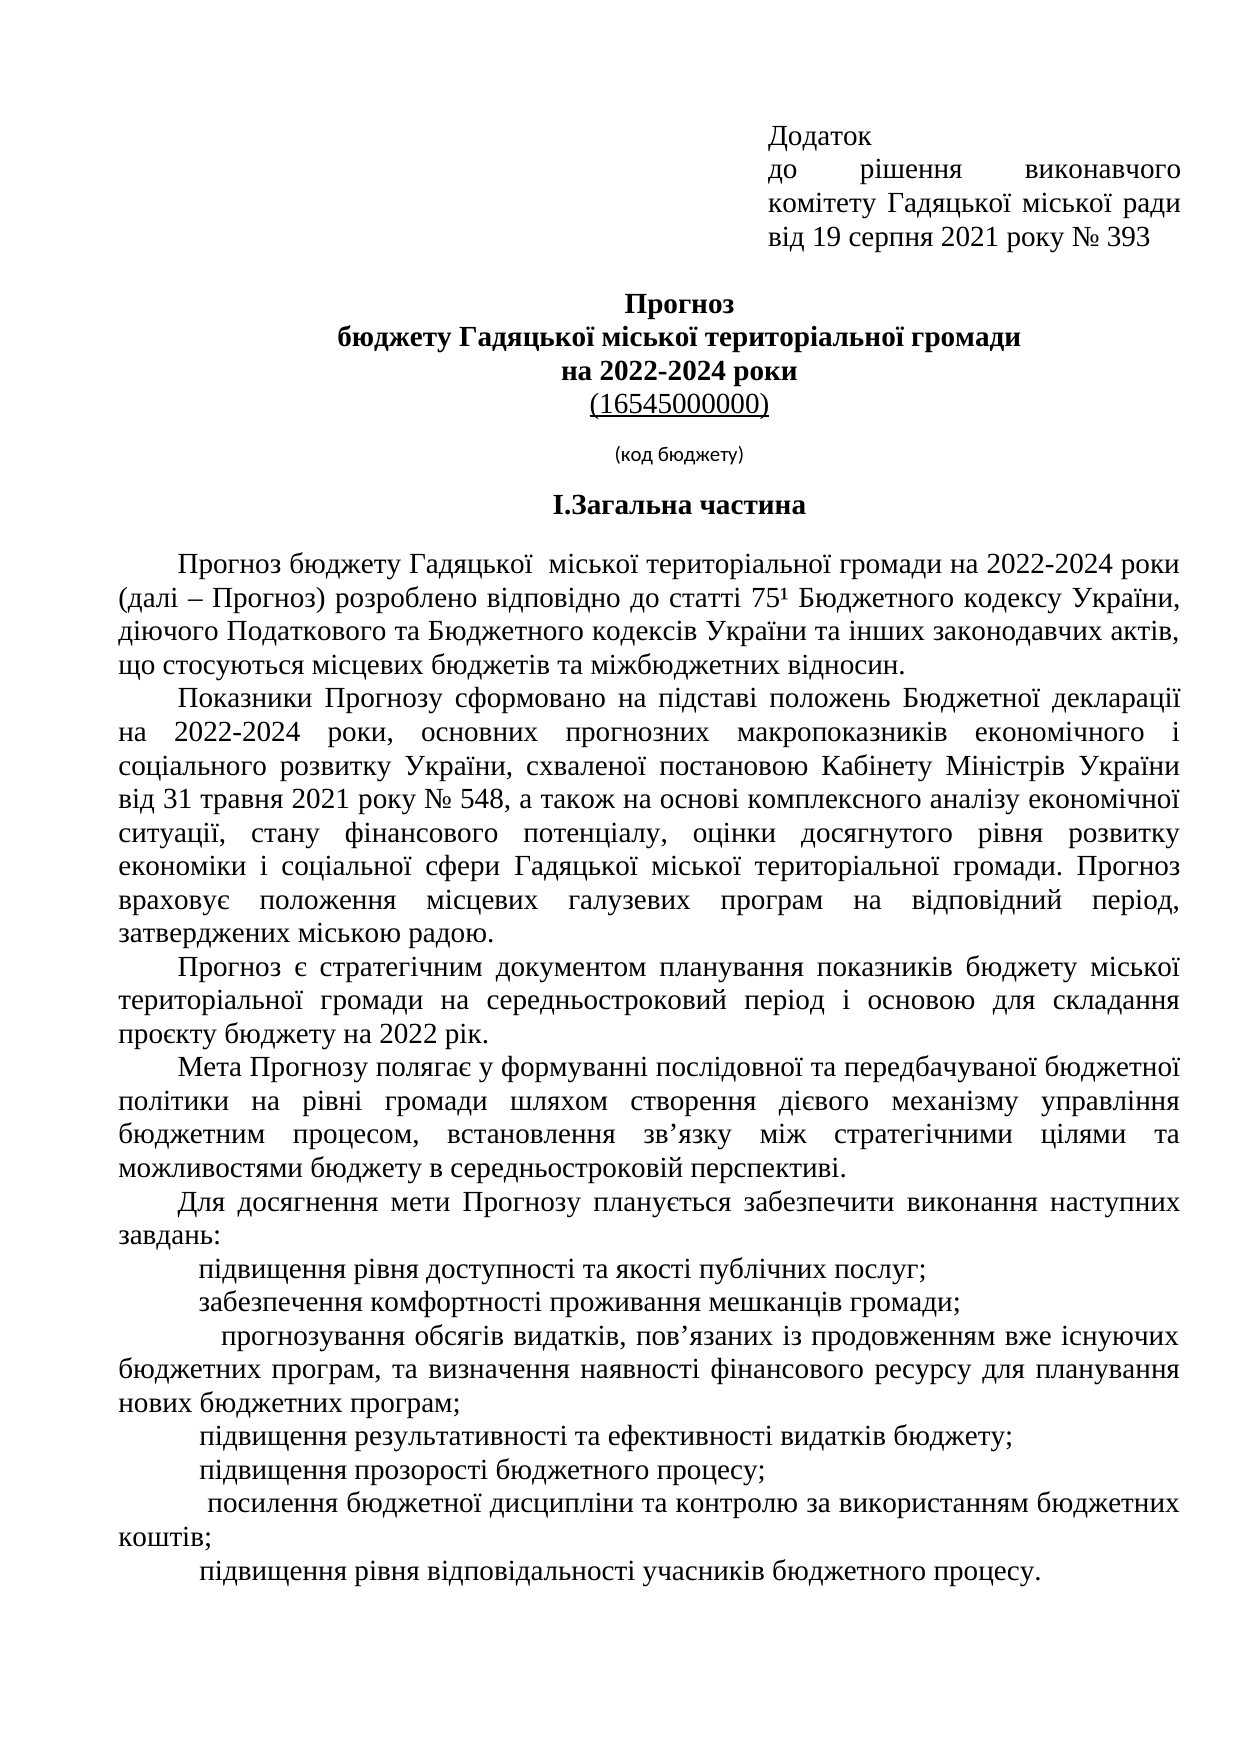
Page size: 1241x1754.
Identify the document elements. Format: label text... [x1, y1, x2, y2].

text (16545000000) [177, 386, 1181, 420]
text до рішення виконавчого комітету Гадяцької міської ради від 19 серпня 2021 року № 393 [768, 152, 1181, 252]
text Показники Прогнозу сформовано на підставі положень Бюджетної декларації на 2022-2024 роки, основних прогнозних макропоказників економічного і соціального розвитку України, схваленої постановою Кабінету Міністрів України від 31 травня 2021 року № 548, а також на основі комплексного аналізу економічної ситуації, стану фінансового потенціалу, оцінки досягнутого рівня розвитку економіки і соціальної сфери Гадяцької міської територіальної громади. Прогноз враховує положення місцевих галузевих програм на відповідний період, затверджених міською радою. [118, 681, 1181, 949]
text прогнозування обсягів видатків, пов’язаних із продовженням вже існуючих бюджетних програм, та визначення наявності фінансового ресурсу для планування нових бюджетних програм; [118, 1318, 1181, 1418]
text забезпечення комфортності проживання мешканців громади; [118, 1284, 1181, 1318]
text Для досягнення мети Прогнозу планується забезпечити виконання наступних завдань: [118, 1184, 1181, 1251]
text підвищення рівня відповідальності учасників бюджетного процесу. [177, 1553, 1181, 1586]
text бюджету Гадяцької міської територіальної громади [177, 319, 1181, 353]
text Прогноз бюджету Гадяцької міської територіальної громади на 2022-2024 роки (далі – Прогноз) розроблено відповідно до статті 75¹ Бюджетного кодексу України, діючого Податкового та Бюджетного кодексів України та інших законодавчих актів, що стосуються місцевих бюджетів та міжбюджетних відносин. [118, 546, 1181, 681]
text підвищення рівня доступності та якості публічних послуг; [118, 1251, 1181, 1284]
text Прогноз є стратегічним документом планування показників бюджету міської територіальної громади на середньостроковий період і основою для складання проєкту бюджету на 2022 рік. [118, 949, 1181, 1049]
text I.Загальна частина [177, 487, 1181, 521]
text Додаток [768, 118, 1181, 152]
text (код бюджету) [177, 441, 1181, 466]
text Мета Прогнозу полягає у формуванні послідовної та передбачуваної бюджетної політики на рівні громади шляхом створення дієвого механізму управління бюджетним процесом, встановлення зв’язку між стратегічними цілями та можливостями бюджету в середньостроковій перспективі. [118, 1049, 1181, 1184]
text посилення бюджетної дисципліни та контролю за використанням бюджетних коштів; [118, 1486, 1181, 1553]
text на 2022-2024 роки [177, 353, 1181, 386]
text підвищення прозорості бюджетного процесу; [177, 1452, 1181, 1486]
text Прогноз [177, 286, 1181, 319]
text підвищення результативності та ефективності видатків бюджету; [177, 1418, 1181, 1452]
